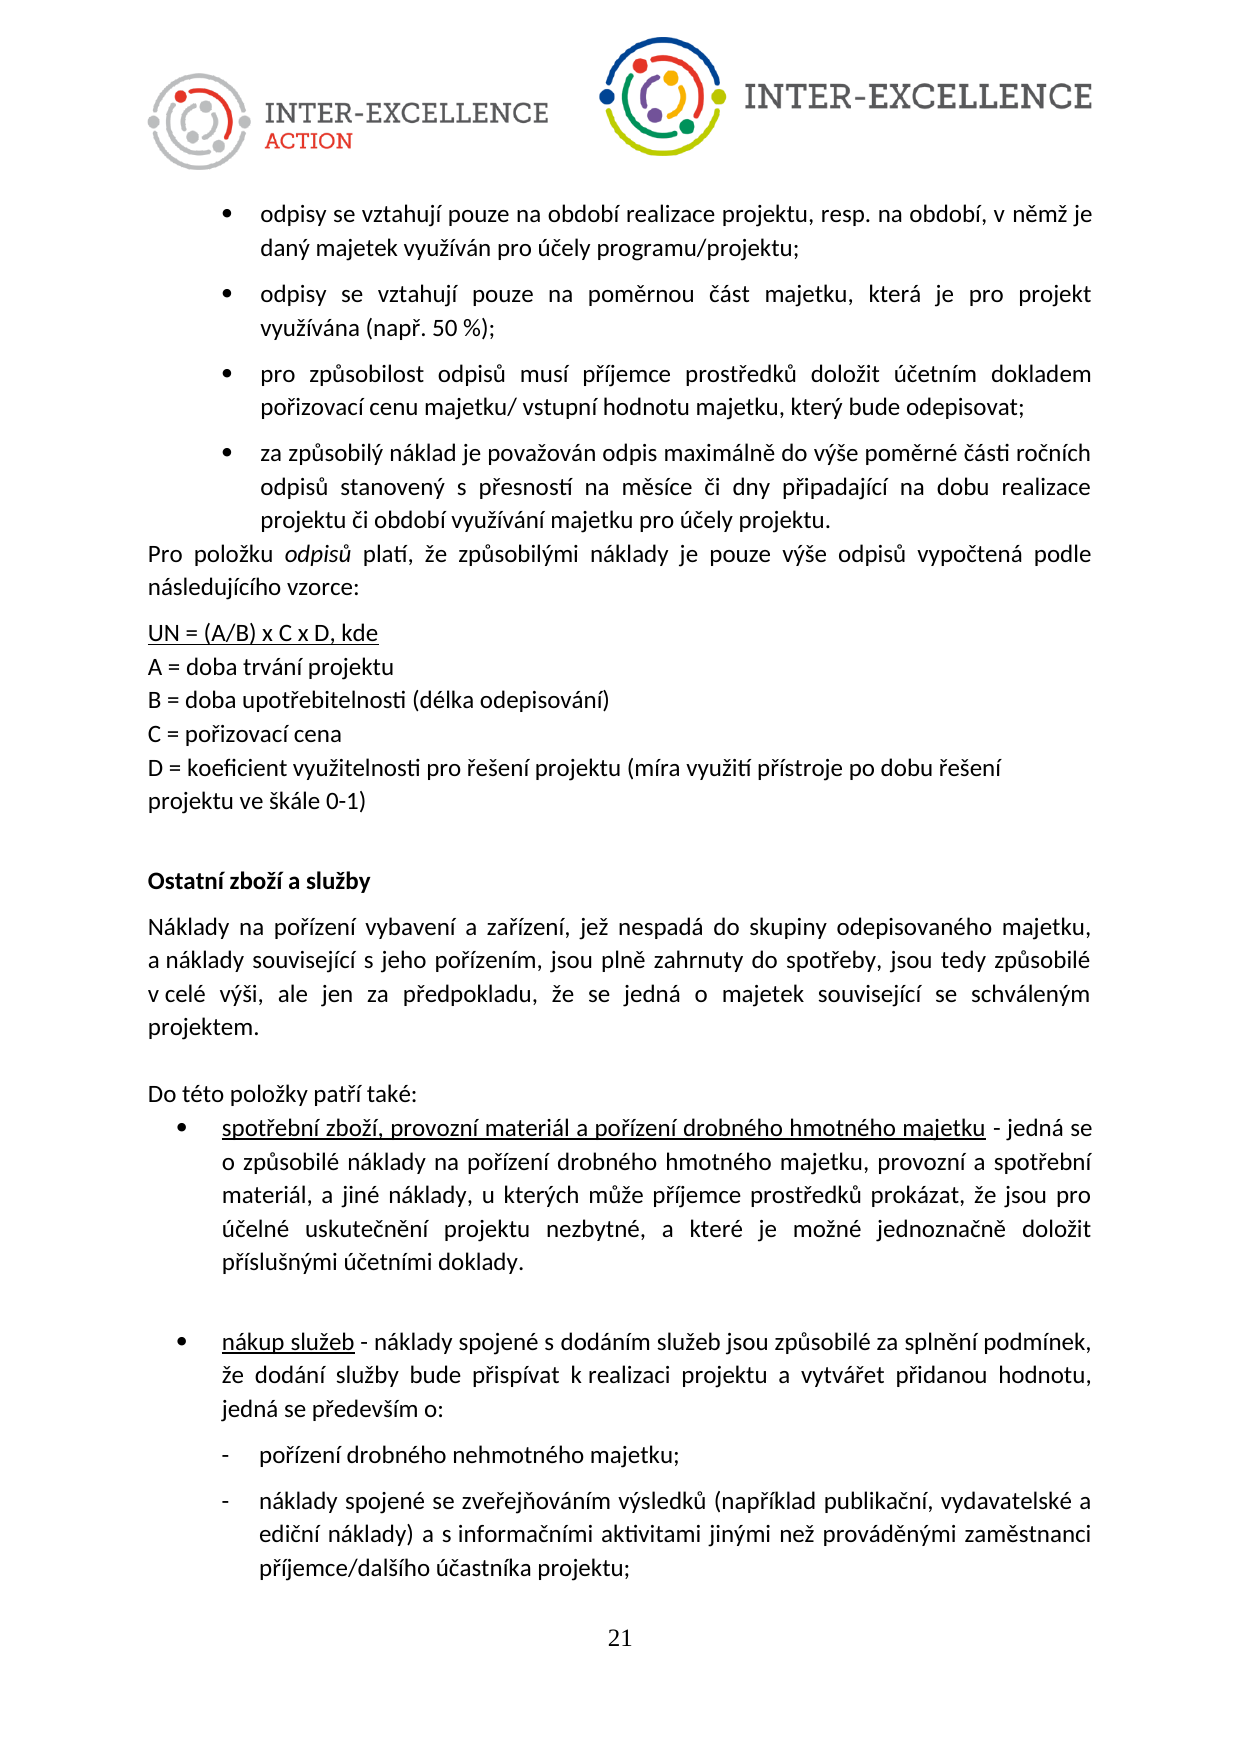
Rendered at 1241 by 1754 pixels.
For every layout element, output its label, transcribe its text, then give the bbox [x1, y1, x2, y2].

list za způsobilý náklad je považován odpis maximálně do výše poměrné části ročních odpisů stanovený s přesností na měsíce či dny připadající na dobu realizace projektu či období využívání majetku pro účely projektu. [223, 437, 1092, 535]
list odpisy se vztahují pouze na období realizace projektu, resp. na období, v němž je daný majetek využíván pro účely programu/projektu; [223, 199, 1092, 263]
text A = doba trvání projektu [148, 651, 1092, 682]
list spotřební zboží, provozní materiál a pořízení drobného hmotného majetku - jedná se o způsobilé náklady na pořízení drobného hmotného majetku, provozní a spotřební materiál, a jiné náklady, u kterých může příjemce prostředků prokázat, že jsou pro účelné uskutečnění projektu nezbytné, a které je možné jednoznačně doložit příslušnými účetními doklady. [177, 1112, 1092, 1277]
text B = doba upotřebitelnosti (délka odepisování) [148, 685, 1092, 715]
text UN = (A/B) x C x D, kde [148, 618, 1092, 648]
text C = pořizovací cena [148, 718, 1092, 749]
list pro způsobilost odpisů musí příjemce prostředků doložit účetním dokladem pořizovací cenu majetku/ vstupní hodnotu majetku, který bude odepisovat; [223, 358, 1092, 422]
text D = koeficient využitelnosti pro řešení projektu (míra využití přístroje po dobu řešení projektu ve škále 0-1) [148, 752, 1092, 816]
list nákup služeb - náklady spojené s dodáním služeb jsou způsobilé za splnění podmínek, že dodání služby bude přispívat k realizaci projektu a vytvářet přidanou hodnotu, jedná se především o: [177, 1326, 1092, 1423]
text Náklady na pořízení vybavení a zařízení, jež nespadá do skupiny odepisovaného majetku, a náklady související s jeho pořízením, jsou plně zahrnuty do spotřeby, jsou tedy způsobilé v celé výši, ale jen za předpokladu, že se jedná o majetek související se schváleným projektem. [148, 911, 1092, 1042]
picture [147, 73, 548, 170]
picture [599, 37, 1092, 156]
text Ostatní zboží a služby [148, 865, 1092, 895]
list náklady spojené se zveřejňováním výsledků (například publikační, vydavatelské a ediční náklady) a s informačními aktivitami jinými než prováděnými zaměstnanci příjemce/dalšího účastníka projektu; [221, 1485, 1092, 1583]
list pořízení drobného nehmotného majetku; [221, 1439, 1092, 1469]
text Pro položku odpisů platí, že způsobilými náklady je pouze výše odpisů vypočtená podle následujícího vzorce: [148, 538, 1092, 602]
text Do této položky patří také: [148, 1079, 1092, 1109]
list odpisy se vztahují pouze na poměrnou část majetku, která je pro projekt využívána (např. 50 %); [223, 278, 1092, 342]
